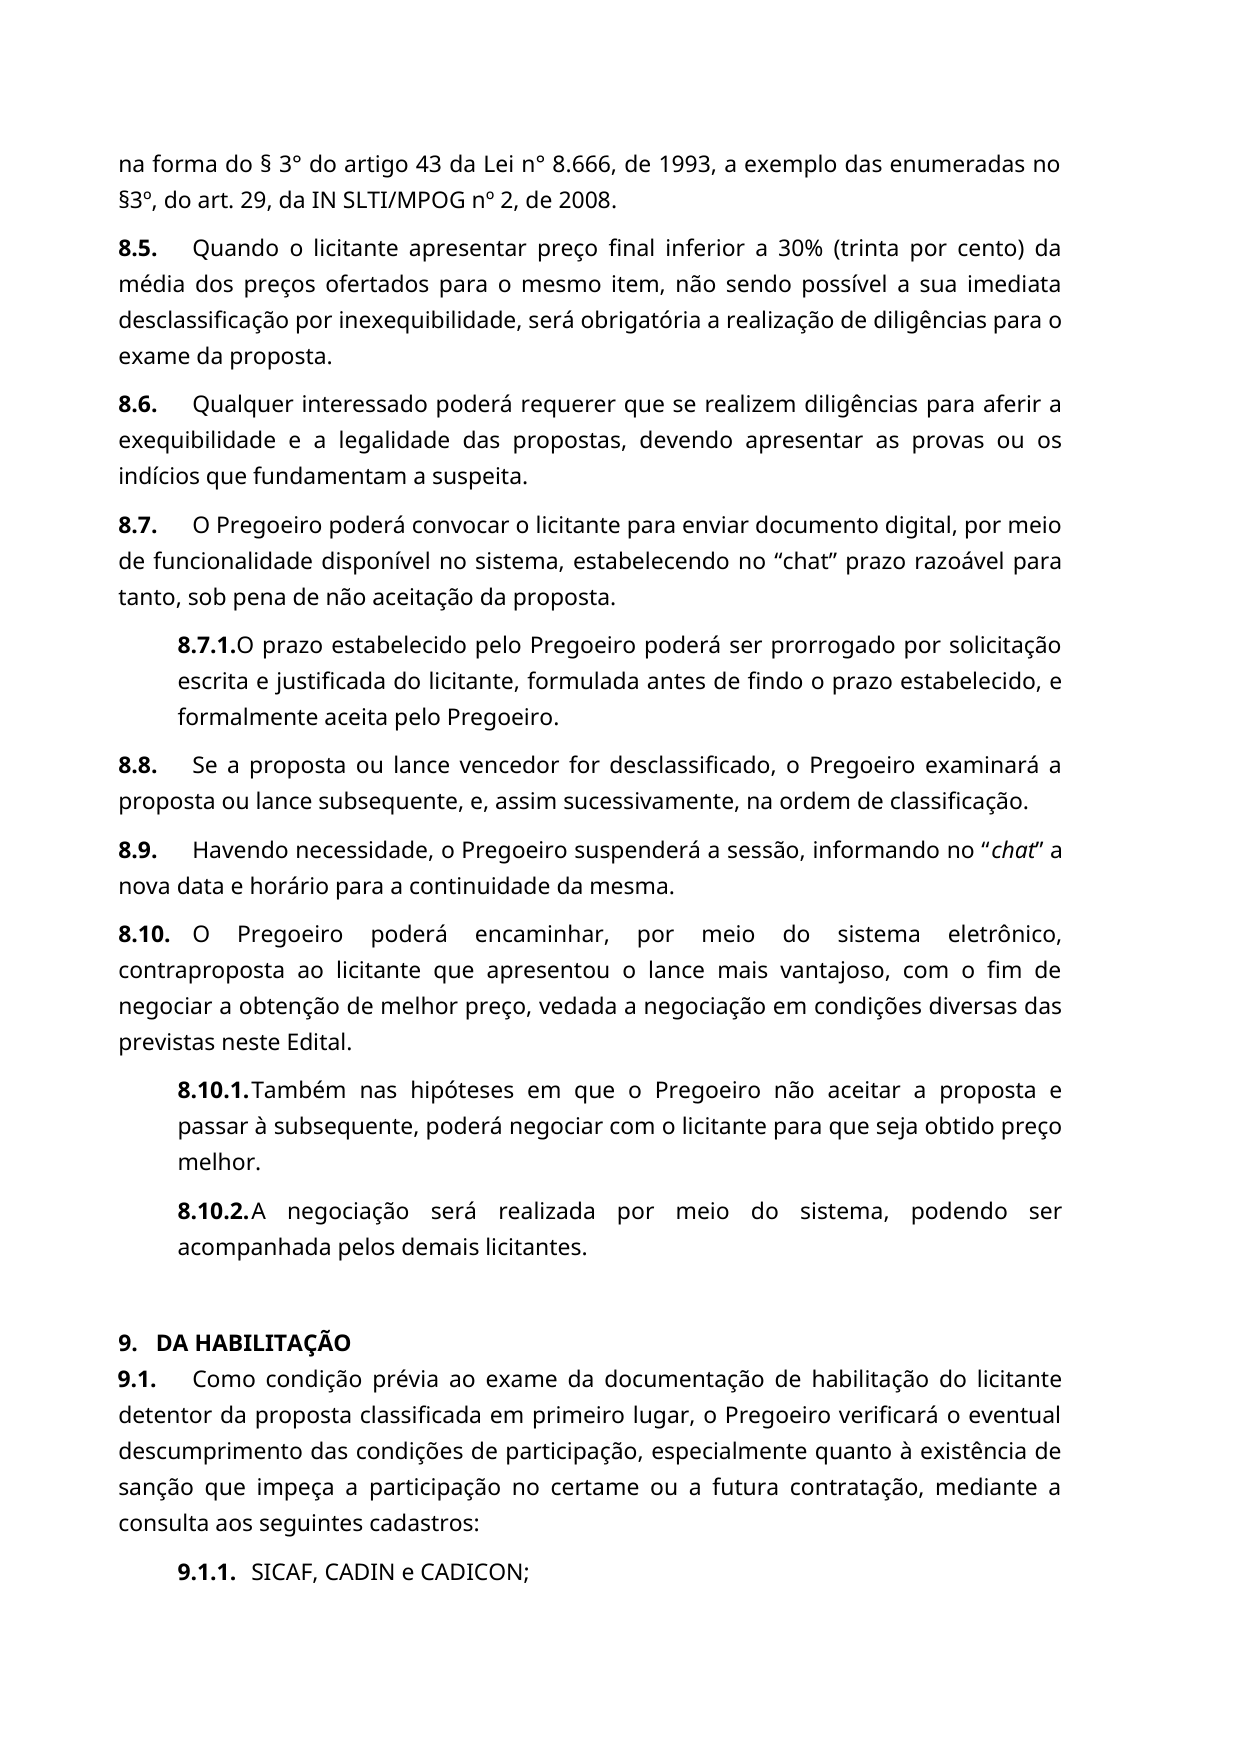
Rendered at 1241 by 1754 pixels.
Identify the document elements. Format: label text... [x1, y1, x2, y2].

list Qualquer interessado poderá requerer que se realizem diligências para aferir a exequibilidade e a legalidade das propostas, devendo apresentar as provas ou os indícios que fundamentam a suspeita. [118, 388, 1063, 491]
list DA HABILITAÇÃO [118, 1327, 1063, 1359]
list Como condição prévia ao exame da documentação de habilitação do licitante detentor da proposta classificada em primeiro lugar, o Pregoeiro verificará o eventual descumprimento das condições de participação, especialmente quanto à existência de sanção que impeça a participação no certame ou a futura contratação, mediante a consulta aos seguintes cadastros: [117, 1363, 1063, 1538]
list Também nas hipóteses em que o Pregoeiro não aceitar a proposta e passar à subsequente, poderá negociar com o licitante para que seja obtido preço melhor. [177, 1074, 1063, 1177]
list O Pregoeiro poderá encaminhar, por meio do sistema eletrônico, contraproposta ao licitante que apresentou o lance mais vantajoso, com o fim de negociar a obtenção de melhor preço, vedada a negociação em condições diversas das previstas neste Edital. [118, 918, 1063, 1057]
list SICAF, CADIN e CADICON; [177, 1556, 1063, 1587]
list O prazo estabelecido pelo Pregoeiro poderá ser prorrogado por solicitação escrita e justificada do licitante, formulada antes de findo o prazo estabelecido, e formalmente aceita pelo Pregoeiro. [177, 629, 1063, 732]
list Havendo necessidade, o Pregoeiro suspenderá a sessão, informando no “chat” a nova data e horário para a continuidade da mesma. [118, 834, 1063, 901]
list A negociação será realizada por meio do sistema, podendo ser acompanhada pelos demais licitantes. [177, 1194, 1063, 1262]
list Se a proposta ou lance vencedor for desclassificado, o Pregoeiro examinará a proposta ou lance subsequente, e, assim sucessivamente, na ordem de classificação. [118, 749, 1063, 816]
list O Pregoeiro poderá convocar o licitante para enviar documento digital, por meio de funcionalidade disponível no sistema, estabelecendo no “chat” prazo razoável para tanto, sob pena de não aceitação da proposta. [118, 509, 1063, 612]
list Quando o licitante apresentar preço final inferior a 30% (trinta por cento) da média dos preços ofertados para o mesmo item, não sendo possível a sua imediata desclassificação por inexequibilidade, será obrigatória a realização de diligências para o exame da proposta. [118, 232, 1063, 371]
